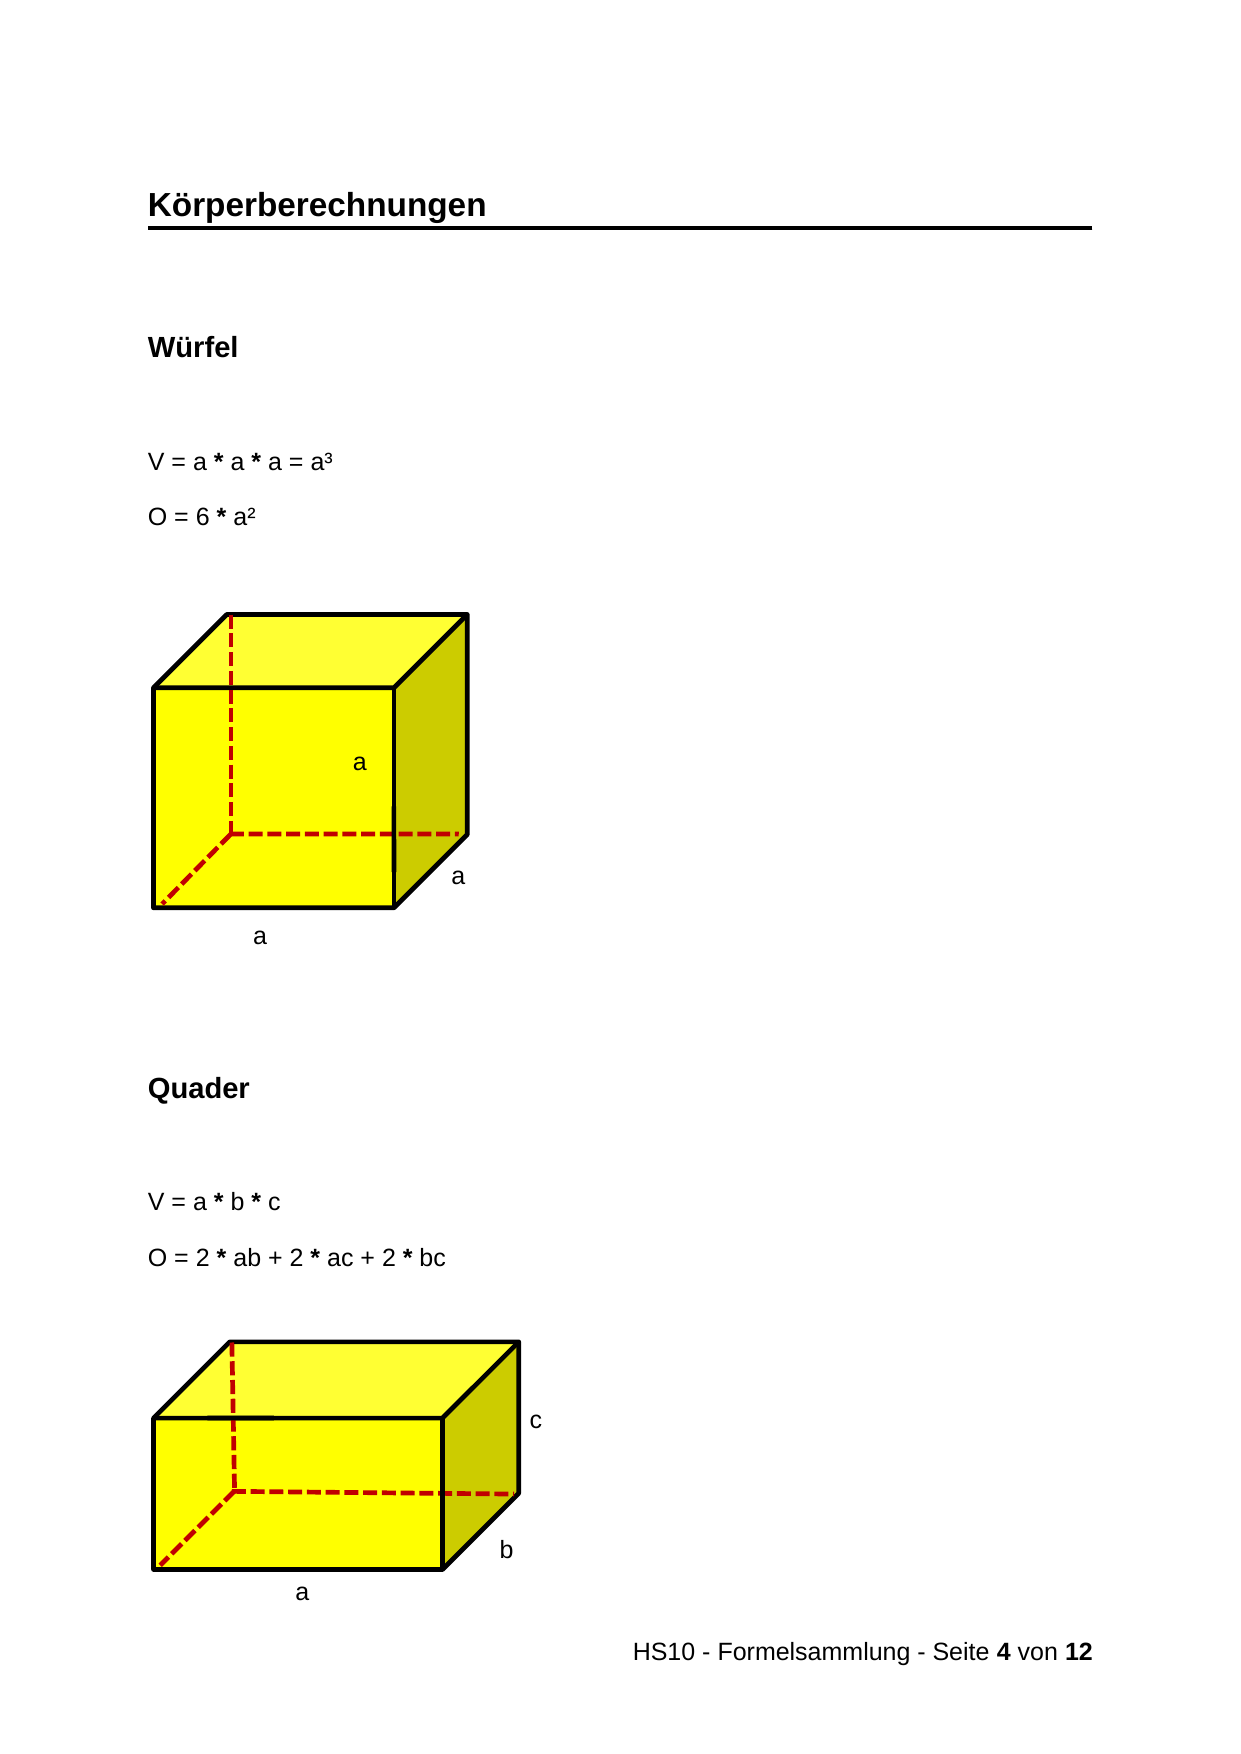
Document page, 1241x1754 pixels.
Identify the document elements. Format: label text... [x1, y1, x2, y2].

text O = 2 * ab + 2 * ac + 2 * bc [148, 1243, 1092, 1272]
subtitle Körperberechnungen [148, 185, 1092, 226]
subtitle Würfel [148, 330, 1092, 364]
text V = a * b * c [148, 1187, 1092, 1216]
text O = 6 * a² [148, 502, 1092, 531]
text V = a * a * a = a³ [148, 447, 1092, 475]
subtitle Quader [148, 1071, 1092, 1104]
